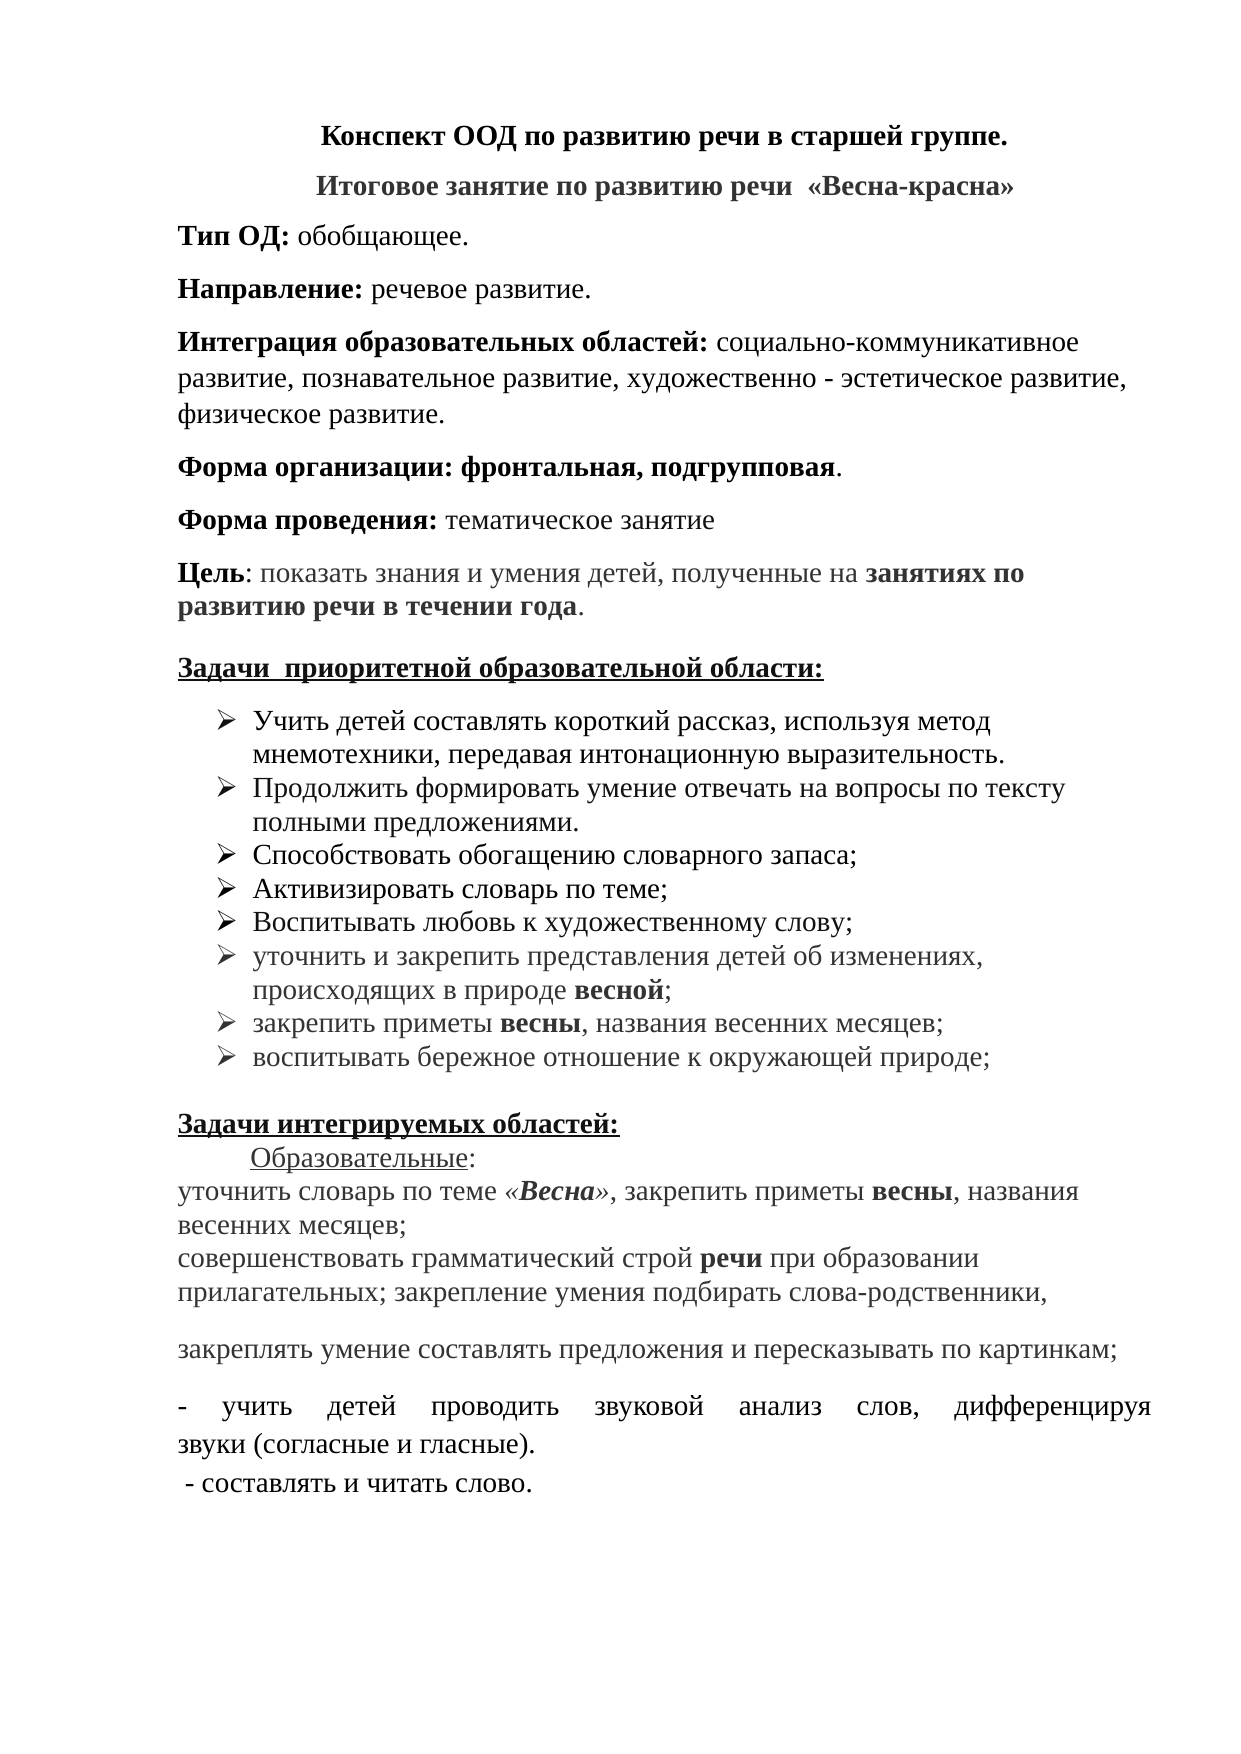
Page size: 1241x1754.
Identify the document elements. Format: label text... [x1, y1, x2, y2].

text уточнить словарь по теме «Весна», закрепить приметы весны, названия весенних месяцев; [177, 1173, 1152, 1240]
text Итоговое занятие по развитию речи «Весна-красна» [177, 168, 1152, 202]
list Продолжить формировать умение отвечать на вопросы по тексту полными предложениями. [215, 770, 1152, 837]
text Цель: показать знания и умения детей, полученные на занятиях по развитию речи в течении года. [177, 555, 1152, 622]
list Способствовать обогащению словарного запаса; [215, 837, 1152, 871]
list Учить детей составлять короткий рассказ, используя метод мнемотехники, передавая интонационную выразительность. [215, 703, 1152, 770]
text Образовательные: [177, 1140, 1152, 1173]
text - составлять и читать слово. [177, 1465, 1152, 1498]
list воспитывать бережное отношение к окружающей природе; [215, 1039, 1152, 1073]
text Форма организации: фронтальная, подгрупповая. [177, 449, 1152, 483]
text Интеграция образовательных областей: социально-коммуникативное развитие, познавательное развитие, художественно - эстетическое развитие, физическое развитие. [177, 324, 1152, 430]
text Конспект ООД по развитию речи в старшей группе. [177, 118, 1152, 152]
list Активизировать словарь по теме; [215, 871, 1152, 904]
text совершенствовать грамматический строй речи при образовании прилагательных; закрепление умения подбирать слова-родственники, [177, 1240, 1152, 1307]
list уточнить и закрепить представления детей об изменениях, происходящих в природе весной; [215, 938, 1152, 1005]
text Задачи интегрируемых областей: [177, 1106, 1152, 1140]
list закрепить приметы весны, названия весенних месяцев; [215, 1005, 1152, 1039]
text - учить детей проводить звуковой анализ слов, дифференцируя звуки (согласные и гласные). [177, 1388, 1152, 1460]
text Тип ОД: обобщающее. [177, 218, 1152, 252]
text закреплять умение составлять предложения и пересказывать по картинкам; [177, 1331, 1152, 1364]
list Воспитывать любовь к художественному слову; [215, 904, 1152, 938]
text Задачи приоритетной образовательной области: [177, 650, 1152, 683]
text Форма проведения: тематическое занятие [177, 502, 1152, 536]
text Направление: речевое развитие. [177, 271, 1152, 305]
